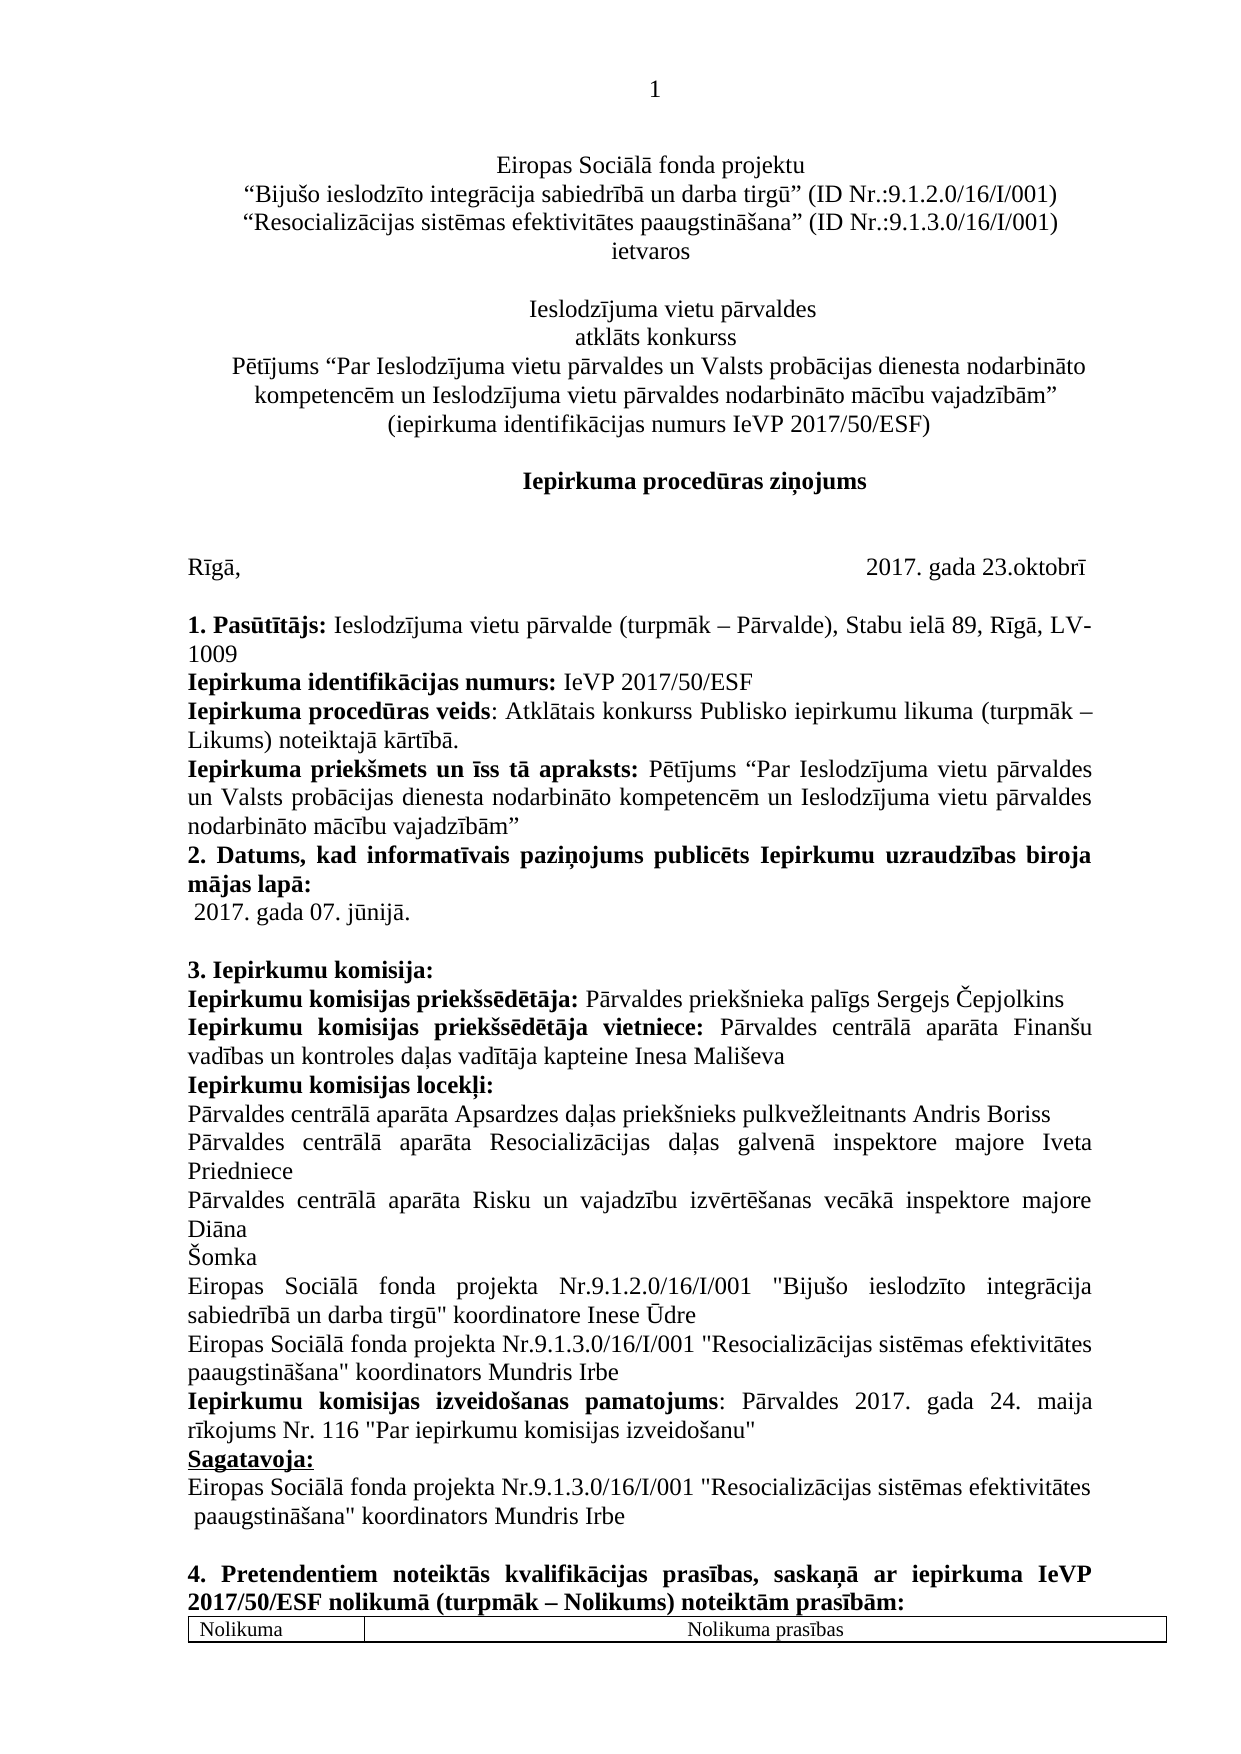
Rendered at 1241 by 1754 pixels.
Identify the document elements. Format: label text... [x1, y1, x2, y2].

text Iepirkumu komisijas priekšsēdētāja: Pārvaldes priekšnieka palīgs Sergejs Čepjolkins [187, 984, 1093, 1012]
text Šomka [187, 1242, 1093, 1271]
text ietvaros [187, 236, 1113, 265]
text Iepirkumu komisijas locekļi: [187, 1070, 1093, 1099]
text Iepirkumu komisijas izveidošanas pamatojums: Pārvaldes 2017. gada 24. maija rīkojums Nr. 116 "Par iepirkumu komisijas izveidošanu" [187, 1386, 1093, 1444]
text Iepirkuma procedūras veids: Atklātais konkurss Publisko iepirkumu likuma (turpmāk – Likums) noteiktajā kārtībā. [187, 696, 1093, 754]
text Eiropas Sociālā fonda projekta Nr.9.1.3.0/16/I/001 "Resocializācijas sistēmas efektivitātes paaugstināšana" koordinators Mundris Irbe [187, 1329, 1093, 1386]
text “Bijušo ieslodzīto integrācija sabiedrībā un darba tirgū” (ID Nr.:9.1.2.0/16/I/001) [187, 179, 1113, 207]
text Eiropas Sociālā fonda projekta Nr.9.1.2.0/16/I/001 "Bijušo ieslodzīto integrācija sabiedrībā un darba tirgū" koordinatore Inese Ūdre [187, 1271, 1093, 1329]
text Pārvaldes centrālā aparāta Apsardzes daļas priekšnieks pulkvežleitnants Andris Boriss [187, 1099, 1093, 1127]
text Pētījums “Par Ieslodzījuma vietu pārvaldes un Valsts probācijas dienesta nodarbināto kompetencēm un Ieslodzījuma vietu pārvaldes nodarbināto mācību vajadzībām” [187, 351, 1124, 409]
text 4. Pretendentiem noteiktās kvalifikācijas prasības, saskaņā ar iepirkuma IeVP 2017/50/ESF nolikumā (turpmāk – Nolikums) noteiktām prasībām: [187, 1559, 1093, 1616]
text atklāts konkurss [187, 322, 1124, 351]
text Iepirkumu komisijas priekšsēdētāja vietniece: Pārvaldes centrālā aparāta Finanšu vadības un kontroles daļas vadītāja kapteine Inesa Mališeva [187, 1012, 1093, 1070]
text paaugstināšana" koordinators Mundris Irbe [187, 1501, 1093, 1530]
text (iepirkuma identifikācijas numurs IeVP 2017/50/ESF) [187, 409, 1124, 437]
text 2017. gada 07. jūnijā. [187, 897, 1093, 926]
text Pārvaldes centrālā aparāta Resocializācijas daļas galvenā inspektore majore Iveta Priedniece [187, 1127, 1093, 1185]
text 3. Iepirkumu komisija: [187, 955, 1093, 984]
text Eiropas Sociālā fonda projekta Nr.9.1.3.0/16/I/001 "Resocializācijas sistēmas efektivitātes [187, 1472, 1093, 1501]
text Pārvaldes centrālā aparāta Risku un vajadzību izvērtēšanas vecākā inspektore majore Diāna [187, 1185, 1093, 1242]
text Ieslodzījuma vietu pārvaldes [232, 294, 1113, 322]
text Iepirkuma identifikācijas numurs: IeVP 2017/50/ESF [187, 667, 1093, 696]
text 1. Pasūtītājs: Ieslodzījuma vietu pārvalde (turpmāk – Pārvalde), Stabu ielā 89, Rīgā, LV-1009 [187, 610, 1093, 667]
table_header Nolikuma prasības [365, 1617, 1166, 1641]
text Eiropas Sociālā fonda projektu [187, 150, 1113, 179]
text Iepirkuma procedūras ziņojums [187, 466, 1202, 495]
text Iepirkuma priekšmets un īss tā apraksts: Pētījums “Par Ieslodzījuma vietu pārvaldes un Valsts probācijas dienesta nodarbināto kompetencēm un Ieslodzījuma vietu pārvaldes nodarbināto mācību vajadzībām” [187, 754, 1093, 840]
text “Resocializācijas sistēmas efektivitātes paaugstināšana” (ID Nr.:9.1.3.0/16/I/001) [187, 207, 1113, 236]
text Rīgā, 2017. gada 23.oktobrī [187, 552, 1202, 581]
text 2. Datums, kad informatīvais paziņojums publicēts Iepirkumu uzraudzības biroja mājas lapā: [187, 840, 1093, 897]
text Sagatavoja: [187, 1444, 1093, 1472]
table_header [189, 1617, 364, 1641]
